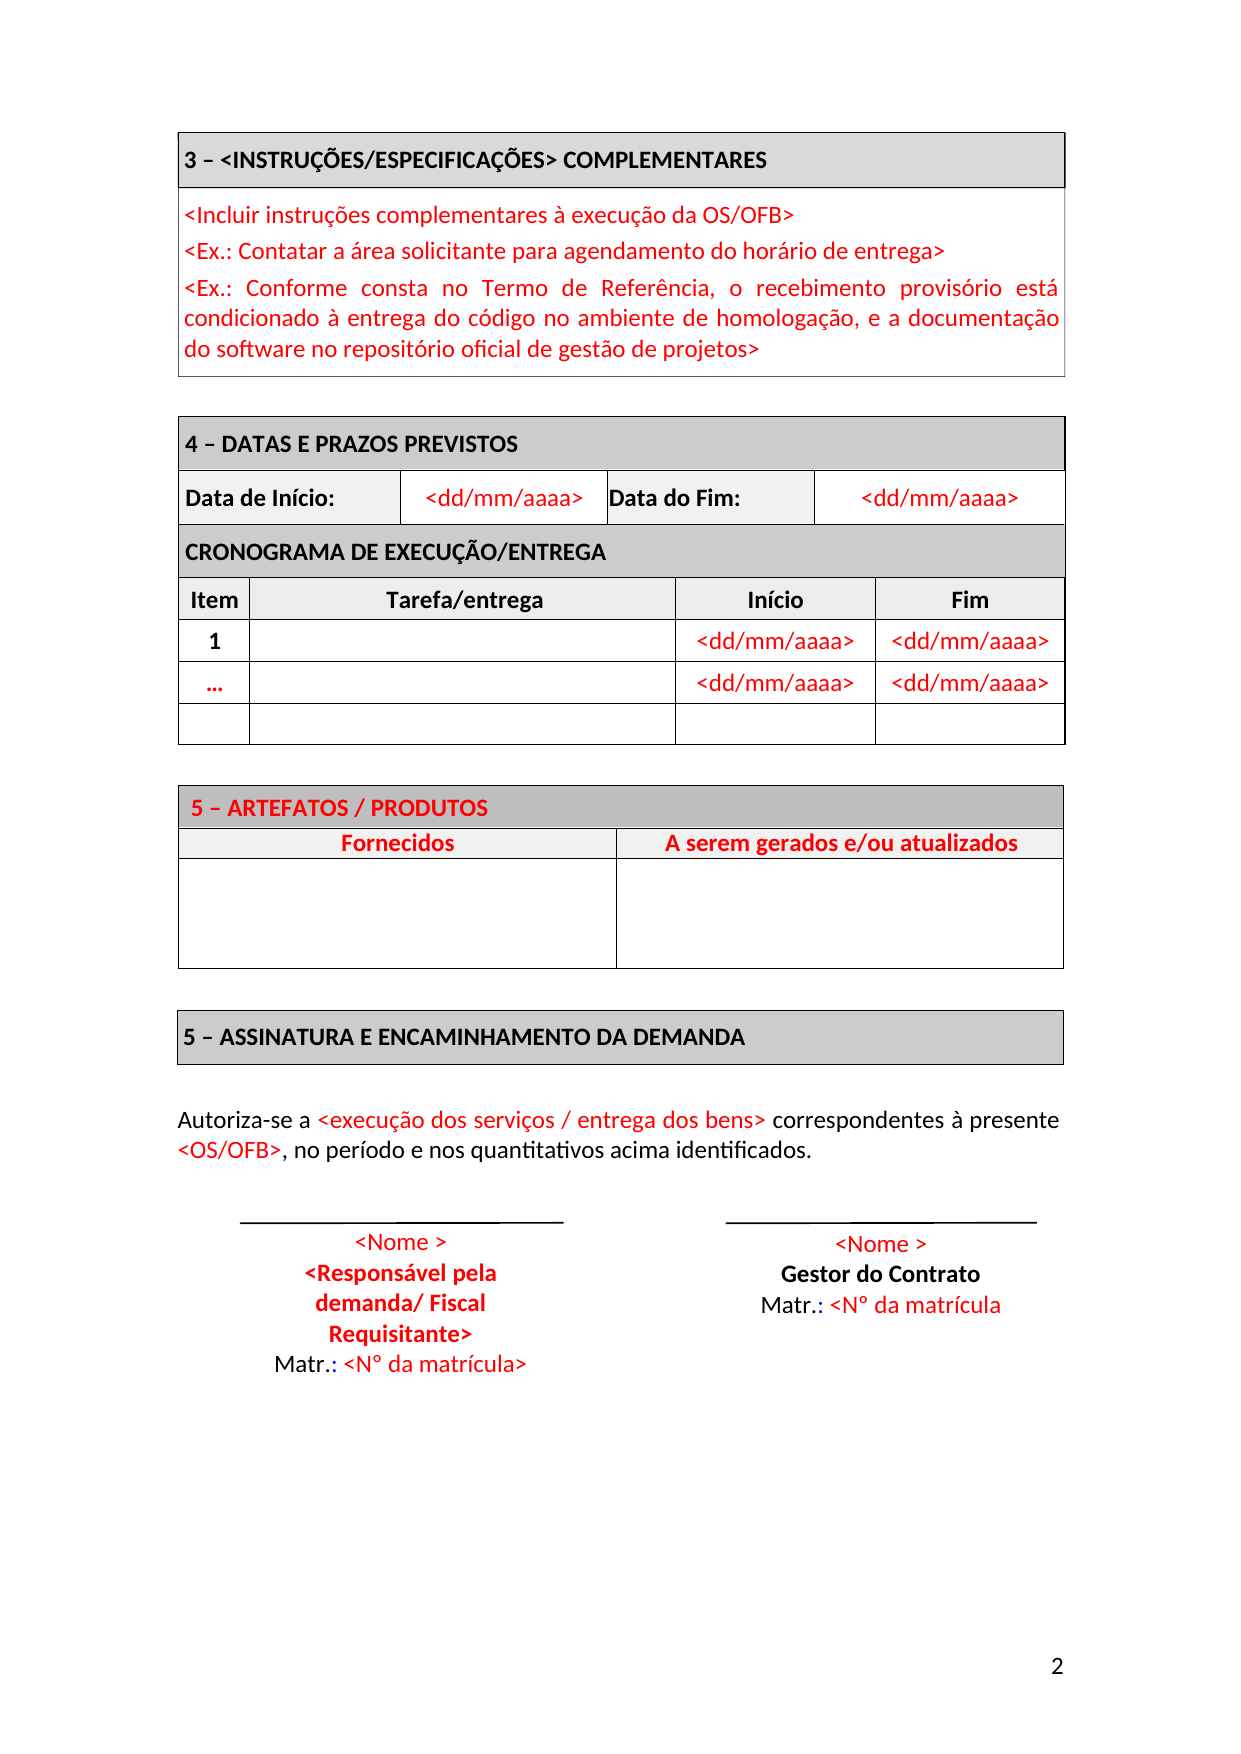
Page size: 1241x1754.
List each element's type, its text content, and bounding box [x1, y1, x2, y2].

table_cell 1 [179, 620, 249, 661]
subtitle <Responsável pela demanda/ Fiscal Requisitante> [248, 1257, 553, 1348]
text <OS/OFB>, no período e nos quantitativos acima identificados. [177, 1135, 1080, 1165]
text Matr.: <Nº da matrícula> [248, 1348, 553, 1379]
table_cell Data de Início: [179, 471, 400, 523]
table_cell Data do Fim: [608, 471, 814, 523]
table_cell <dd/mm/aaaa> [876, 620, 1064, 661]
text <Nome > [248, 1226, 553, 1257]
table_cell [179, 704, 249, 743]
subtitle Gestor do Contrato [759, 1259, 1002, 1289]
table_cell Fim [876, 578, 1064, 619]
table_cell [250, 662, 675, 702]
table_cell <dd/mm/aaaa> [676, 620, 875, 661]
text <Nome > [833, 1228, 929, 1259]
table_cell CRONOGRAMA DE EXECUÇÃO/ENTREGA [179, 524, 1065, 577]
table_cell [179, 859, 616, 968]
table_cell [250, 704, 675, 743]
table_cell … [179, 662, 249, 702]
table_cell Tarefa/entrega [250, 578, 675, 619]
table_cell <dd/mm/aaaa> [401, 471, 607, 523]
table_cell <dd/mm/aaaa> [676, 662, 875, 702]
table_cell Início [676, 578, 875, 619]
table_cell [617, 859, 1063, 968]
table_cell A serem gerados e/ou atualizados [617, 829, 1063, 858]
table_cell [250, 620, 675, 661]
table_cell [876, 704, 1064, 743]
table_cell [676, 704, 875, 743]
table_cell <dd/mm/aaaa> [876, 662, 1064, 702]
text Matr.: <Nº da matrícula [759, 1289, 1002, 1320]
table_header 5 – ARTEFATOS / PRODUTOS [179, 786, 1063, 827]
text Autoriza-se a <execução dos serviços / entrega dos bens> correspondentes à presente [177, 1104, 1080, 1135]
table_cell <dd/mm/aaaa> [815, 471, 1065, 523]
table_cell Fornecidos [179, 829, 616, 858]
table_header 4 – DATAS E PRAZOS PREVISTOS [179, 417, 1064, 469]
table_cell Item [179, 578, 249, 619]
